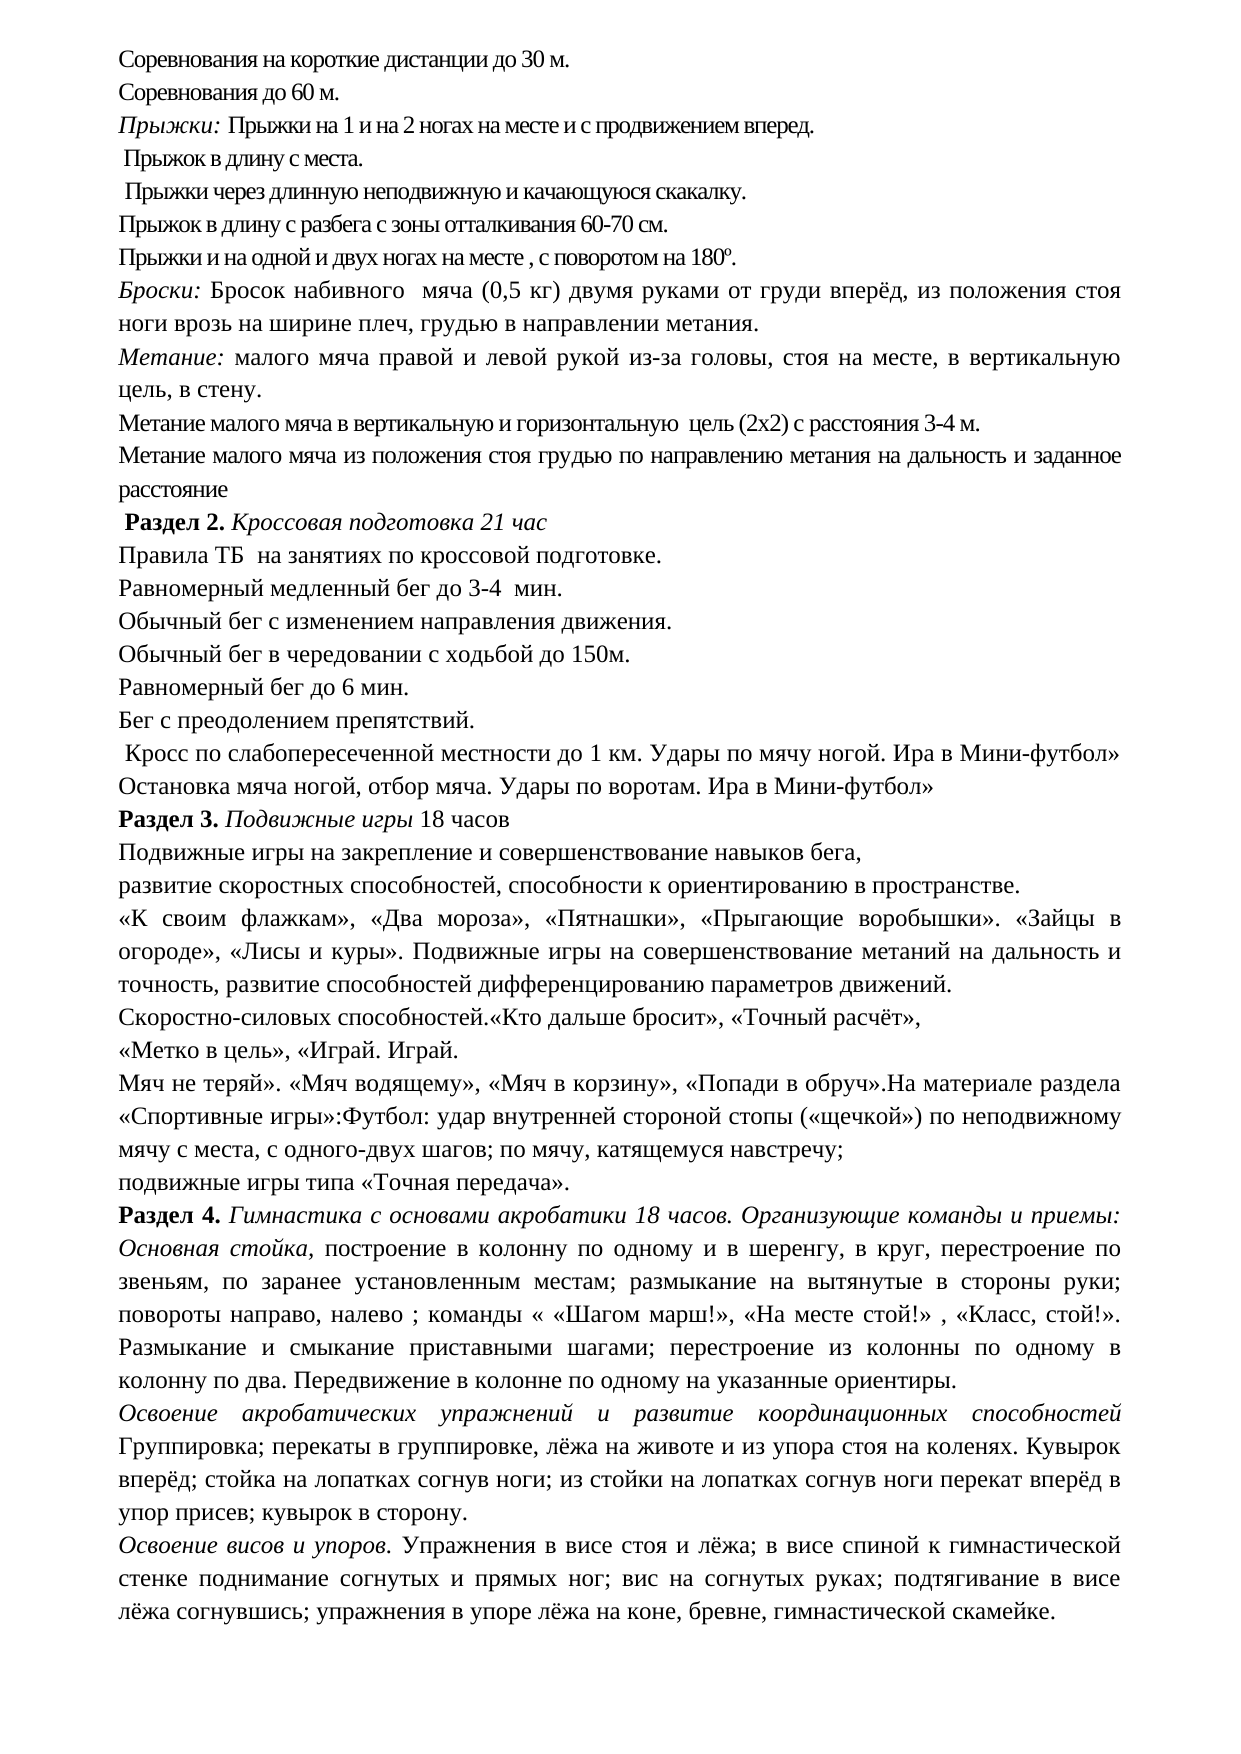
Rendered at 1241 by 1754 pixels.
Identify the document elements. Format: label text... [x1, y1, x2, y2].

list «К своим флажкам», «Два мороза», «Пятнашки», «Прыгающие воробышки». «Зайцы в огороде», «Лисы и куры». Подвижные игры на совершенствование метаний на дальность и точность, развитие способностей дифференцированию параметров движений. [118, 903, 1122, 998]
list Прыжок в длину с разбега с зоны отталкивания 60-70 см. [118, 209, 1122, 238]
list Кросс по слабопересеченной местности до . Удары по мячу ногой. Ира в Мини-футбол» Остановка мяча ногой, отбор мяча. Удары по воротам. Ира в Мини-футбол» [118, 738, 1122, 799]
list Бег с преодолением препятствий. [118, 705, 1122, 733]
list Освоение висов и упоров. Упражнения в висе стоя и лёжа; в висе спиной к гимнастической стенке поднимание согнутых и прямых ног; вис на согнутых руках; подтягивание в висе лёжа согнувшись; упражнения в упоре лёжа на коне, бревне, гимнастической скамейке. [118, 1530, 1122, 1625]
list Мяч не теряй». «Мяч водящему», «Мяч в корзину», «Попади в обруч».На материале раздела «Спортивные игры»:Футбол: удар внутренней стороной стопы («щечкой») по неподвижному мячу с места, с одного-двух шагов; по мячу, катящемуся навстречу; [118, 1068, 1122, 1163]
list Соревнования на короткие дистанции до 30 м. [118, 44, 1122, 73]
list Прыжки и на одной и двух ногах на месте , с поворотом на 180º. [118, 242, 1122, 271]
list Освоение акробатических упражнений и развитие координационных способностей Группировка; перекаты в группировке, лёжа на животе и из упора стоя на коленях. Кувырок вперёд; стойка на лопатках согнув ноги; из стойки на лопатках согнув ноги перекат вперёд в упор присев; кувырок в сторону. [118, 1398, 1122, 1526]
list Метание: малого мяча правой и левой рукой из-за головы, стоя на месте, в вертикальную цель, в стену. [118, 342, 1122, 403]
list Подвижные игры на закрепление и совершенствование навыков бега, [118, 837, 1122, 866]
list Правила ТБ на занятиях по кроссовой подготовке. [118, 540, 1122, 568]
list Метание малого мяча из положения стоя грудью по направлению метания на дальность и заданное расстояние [118, 441, 1122, 502]
list Метание малого мяча в вертикальную и горизонтальную цель (2х2) с расстояния 3-4 м. [118, 408, 1122, 436]
list Равномерный медленный бег до 3-4 мин. [118, 573, 1122, 601]
list Прыжки через длинную неподвижную и качающуюся скакалку. [118, 176, 1122, 205]
list Обычный бег с изменением направления движения. [118, 606, 1122, 634]
list Прыжки: Прыжки на 1 и на 2 ногах на месте и с продвижением вперед. [118, 110, 1122, 139]
list Обычный бег в чередовании с ходьбой до 150м. [118, 639, 1122, 667]
list Прыжок в длину с места. [118, 143, 1122, 172]
list Броски: Бросок набивного мяча (0,5 кг) двумя руками от груди вперёд, из положения стоя ноги врозь на ширине плеч, грудью в направлении метания. [118, 276, 1122, 337]
list «Метко в цель», «Играй. Играй. [118, 1035, 1122, 1064]
list Соревнования до 60 м. [118, 77, 1122, 106]
list Раздел 3. Подвижные игры 18 часов [118, 804, 1122, 833]
list Скоростно-силовых способностей.«Кто дальше бросит», «Точный расчёт», [118, 1002, 1122, 1031]
list развитие скоростных способностей, способности к ориентированию в пространстве. [118, 870, 1122, 899]
list Равномерный бег до 6 мин. [118, 672, 1122, 701]
list подвижные игры типа «Точная передача». [118, 1167, 1122, 1196]
list Раздел 2. Кроссовая подготовка 21 час [118, 507, 1122, 535]
list Раздел 4. Гимнастика с основами акробатики 18 часов. Организующие команды и приемы: Основная стойка, построение в колонну по одному и в шеренгу, в круг, перестроение по звеньям, по заранее установленным местам; размыкание на вытянутые в стороны руки; повороты направо, налево ; команды « «Шагом марш!», «На месте стой!» , «Класс, стой!». Размыкание и смыкание приставными шагами; перестроение из колонны по одному в колонну по два. Передвижение в колонне по одному на указанные ориентиры. [118, 1200, 1122, 1394]
